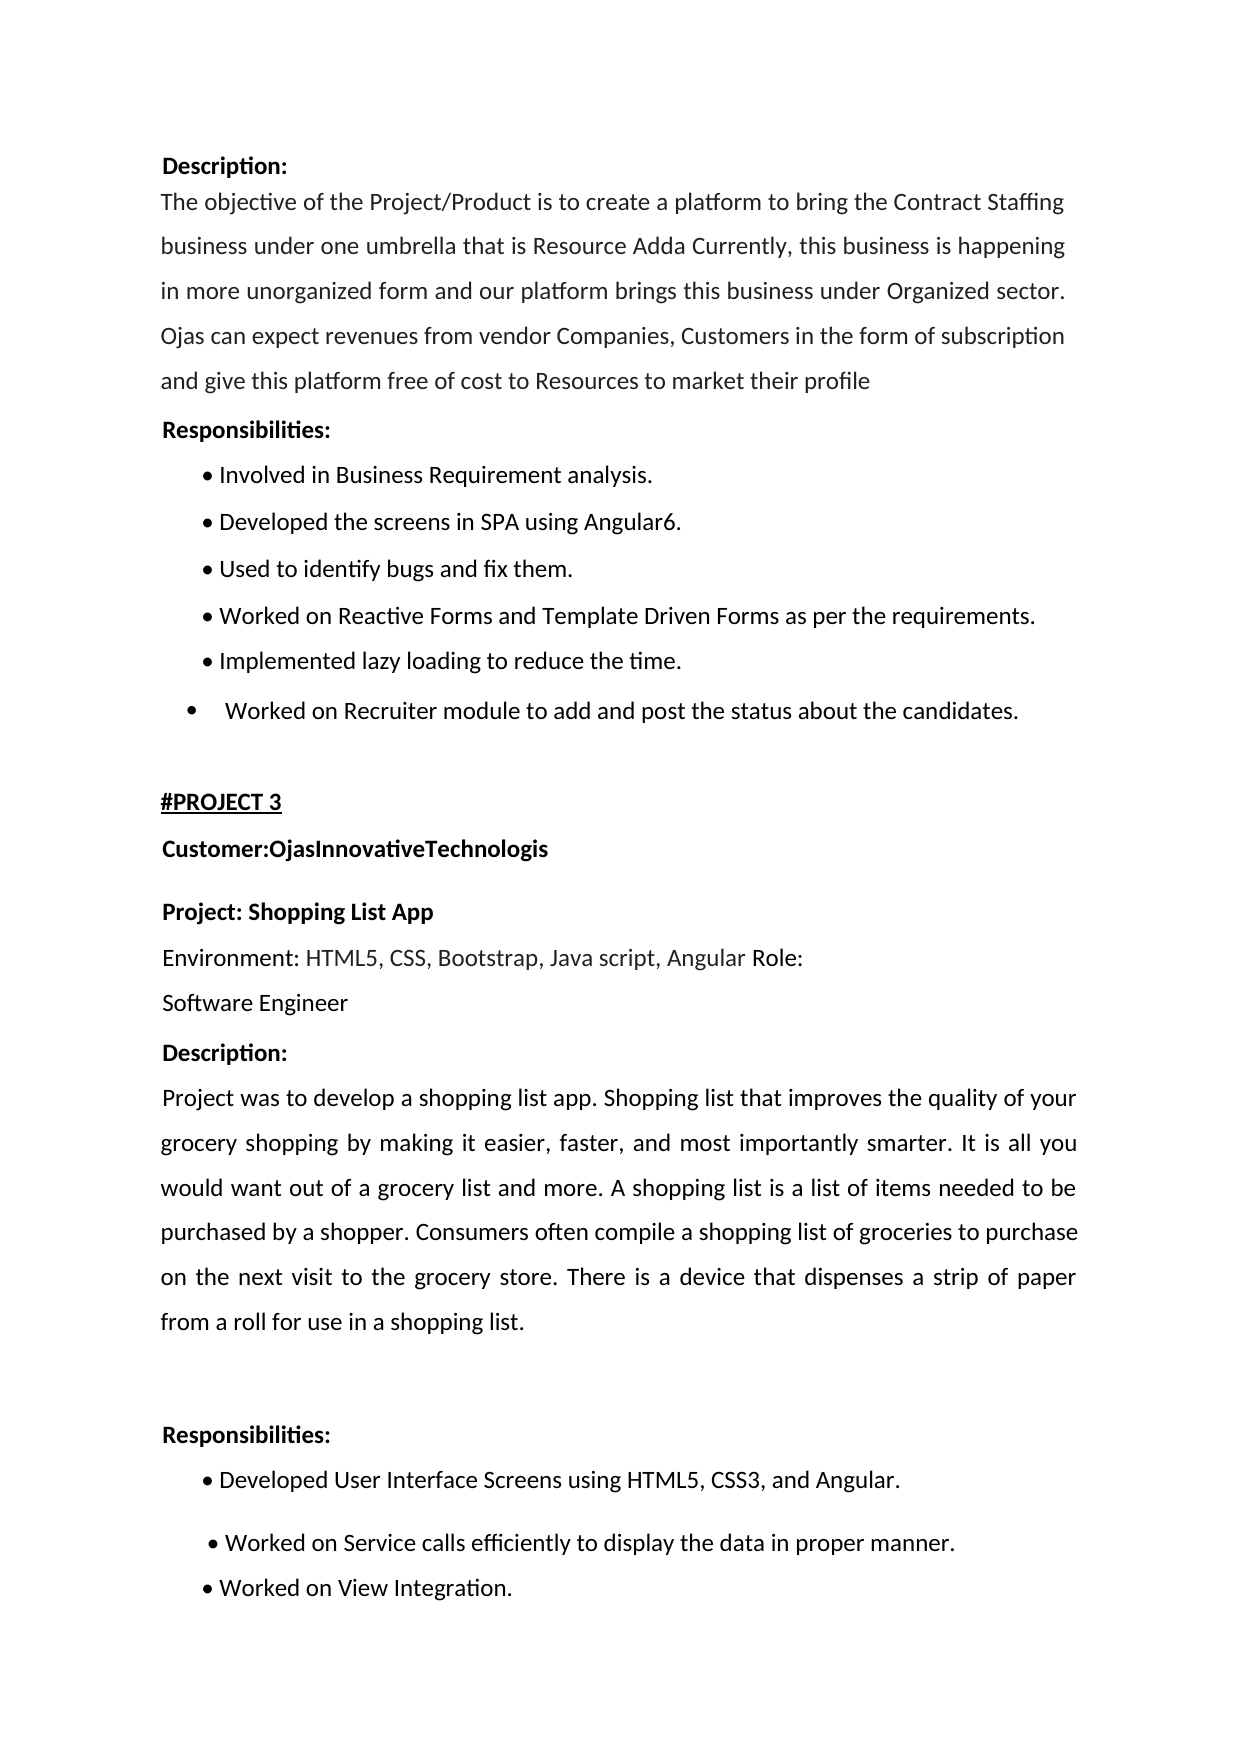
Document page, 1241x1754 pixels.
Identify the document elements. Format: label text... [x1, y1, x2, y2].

list Implemented lazy loading to reduce the time. [201, 645, 1090, 676]
text Description: [162, 1037, 1090, 1067]
text Project: Shopping List App [162, 896, 599, 926]
list Worked on Service calls efficiently to display the data in proper manner. [207, 1527, 1090, 1557]
text Responsibilities: [162, 414, 1090, 444]
list Developed the screens in SPA using Angular6. [201, 506, 1090, 537]
list Developed User Interface Screens using HTML5, CSS3, and Angular. [201, 1464, 1090, 1495]
text Responsibilities: [162, 1419, 1090, 1449]
text Description: [162, 150, 1090, 181]
list Worked on View Integration. [201, 1572, 1090, 1603]
text #PROJECT 3 [160, 786, 1090, 816]
text The objective of the Project/Product is to create a platform to bring the Contract Staffing business under one umbrella that is Resource Adda Currently, this business is happening in more unorganized form and our platform brings this business under Organized sector. Ojas can expect revenues from vendor Companies, Customers in the form of subscription and give this platform free of cost to Resources to market their profile [160, 186, 1067, 395]
text Project was to develop a shopping list app. Shopping list that improves the quality of your grocery shopping by making it easier, faster, and most importantly smarter. It is all you would want out of a grocery list and more. A shopping list is a list of items needed to be purchased by a shopper. Consumers often compile a shopping list of groceries to purchase on the next visit to the grocery store. There is a device that dispenses a strip of paper from a roll for use in a shopping list. [160, 1082, 1079, 1337]
list Involved in Business Requirement analysis. [201, 459, 1090, 490]
text Customer:OjasInnovativeTechnologis [162, 833, 599, 863]
text Environment: HTML5, CSS, Bootstrap, Java script, Angular Role: Software Engineer [162, 942, 846, 1018]
list Worked on Reactive Forms and Template Driven Forms as per the requirements. [201, 600, 1090, 630]
list Used to identify bugs and fix them. [201, 553, 1090, 583]
list Worked on Recruiter module to add and post the status about the candidates. [187, 695, 1090, 726]
